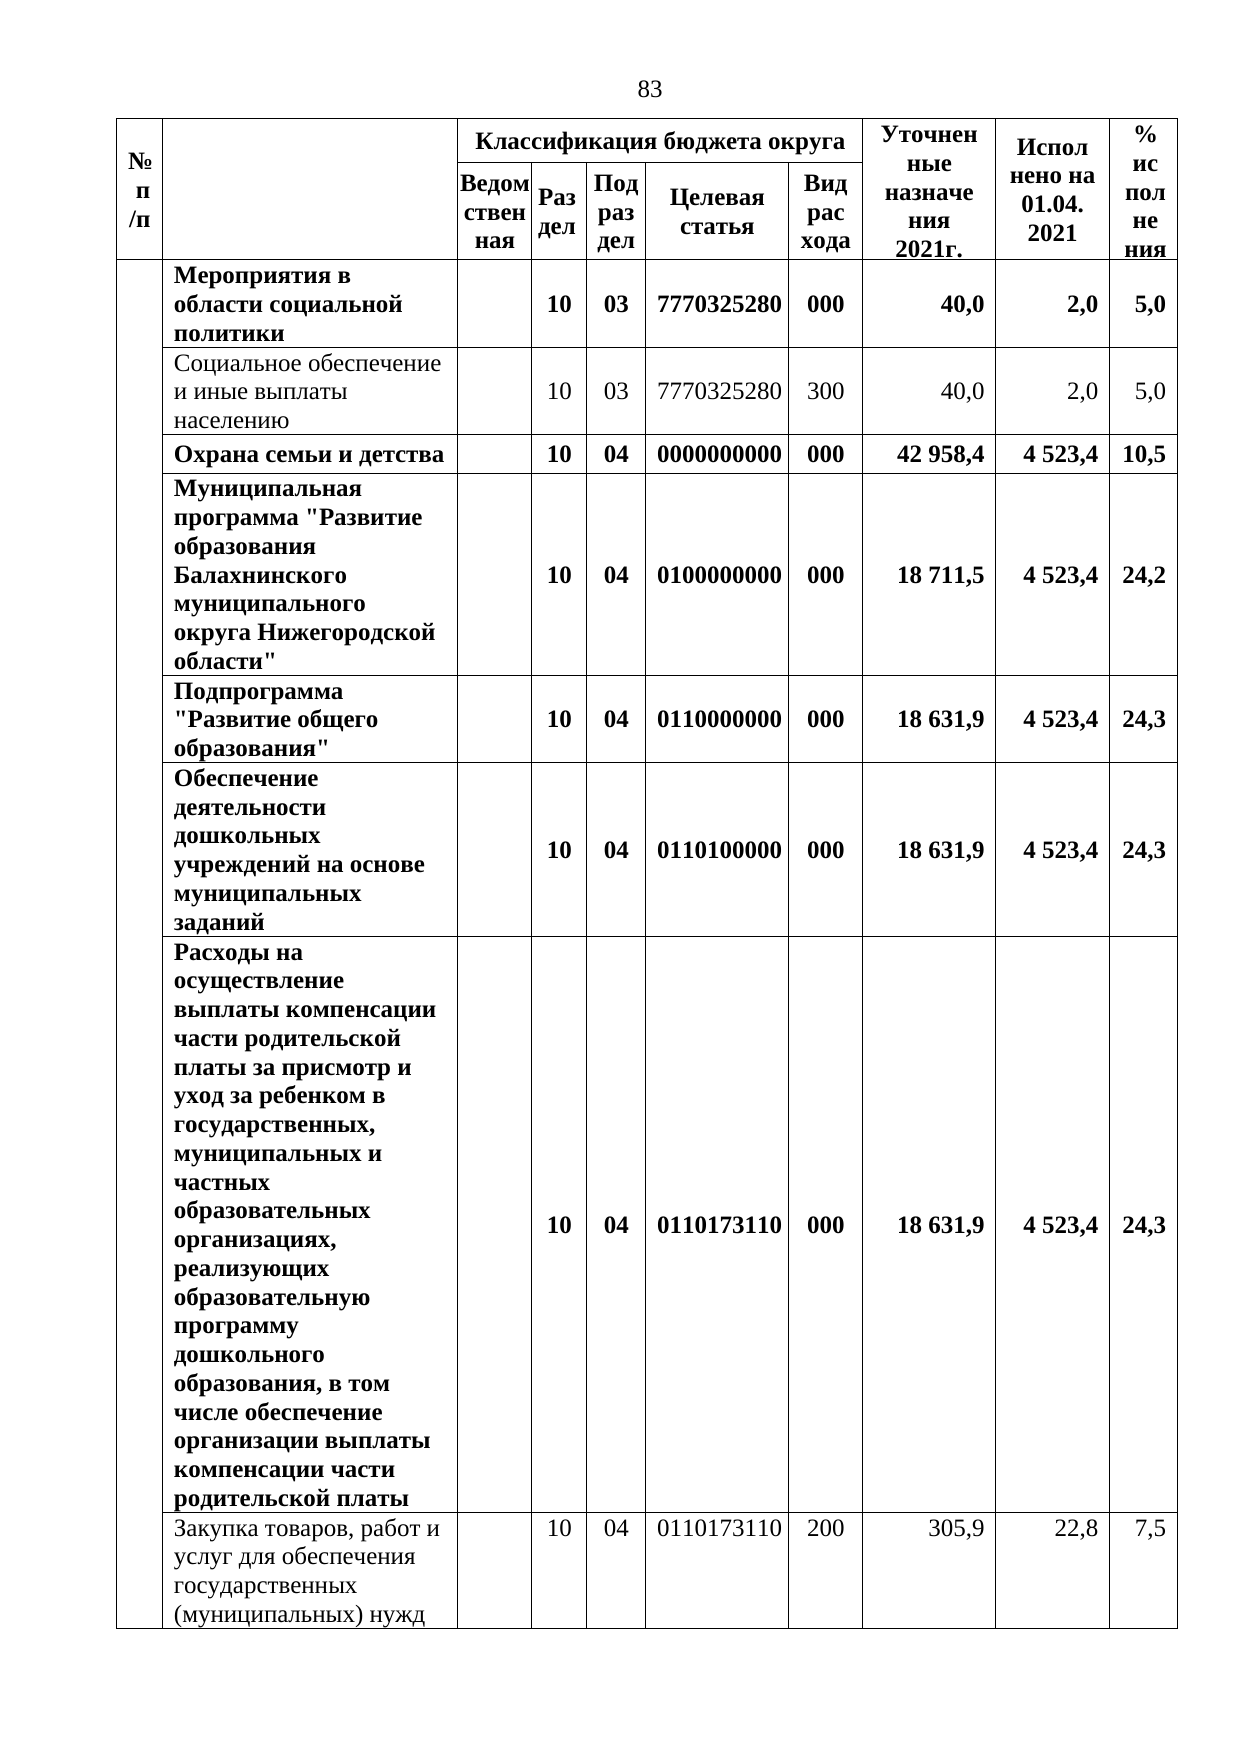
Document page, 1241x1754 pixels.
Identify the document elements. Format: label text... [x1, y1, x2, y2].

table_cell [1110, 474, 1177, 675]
table_header Испол нено на 01.04. 2021 [996, 119, 1109, 259]
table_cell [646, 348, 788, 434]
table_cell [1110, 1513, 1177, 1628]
table_header % ис пол не ния [1110, 119, 1177, 259]
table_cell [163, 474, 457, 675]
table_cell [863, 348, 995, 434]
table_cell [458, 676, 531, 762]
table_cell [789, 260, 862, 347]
table_header № п/п [117, 119, 162, 259]
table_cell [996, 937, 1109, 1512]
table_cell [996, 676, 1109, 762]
table_cell Вид рас хода [789, 163, 862, 259]
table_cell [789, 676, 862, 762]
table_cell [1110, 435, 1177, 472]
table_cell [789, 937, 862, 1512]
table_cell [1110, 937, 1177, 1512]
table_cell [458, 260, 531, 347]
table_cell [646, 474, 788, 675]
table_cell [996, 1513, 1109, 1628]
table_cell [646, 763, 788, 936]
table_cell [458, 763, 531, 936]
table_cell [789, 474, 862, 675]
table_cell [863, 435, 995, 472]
table_header Уточненные назначе ния 2021г. [863, 119, 995, 259]
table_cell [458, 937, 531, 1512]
table_cell Целевая статья [646, 163, 788, 259]
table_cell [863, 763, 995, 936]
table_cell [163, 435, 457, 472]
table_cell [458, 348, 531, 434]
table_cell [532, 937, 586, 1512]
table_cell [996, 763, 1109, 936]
table_cell Под раз дел [587, 163, 645, 259]
table_cell Раз дел [532, 163, 586, 259]
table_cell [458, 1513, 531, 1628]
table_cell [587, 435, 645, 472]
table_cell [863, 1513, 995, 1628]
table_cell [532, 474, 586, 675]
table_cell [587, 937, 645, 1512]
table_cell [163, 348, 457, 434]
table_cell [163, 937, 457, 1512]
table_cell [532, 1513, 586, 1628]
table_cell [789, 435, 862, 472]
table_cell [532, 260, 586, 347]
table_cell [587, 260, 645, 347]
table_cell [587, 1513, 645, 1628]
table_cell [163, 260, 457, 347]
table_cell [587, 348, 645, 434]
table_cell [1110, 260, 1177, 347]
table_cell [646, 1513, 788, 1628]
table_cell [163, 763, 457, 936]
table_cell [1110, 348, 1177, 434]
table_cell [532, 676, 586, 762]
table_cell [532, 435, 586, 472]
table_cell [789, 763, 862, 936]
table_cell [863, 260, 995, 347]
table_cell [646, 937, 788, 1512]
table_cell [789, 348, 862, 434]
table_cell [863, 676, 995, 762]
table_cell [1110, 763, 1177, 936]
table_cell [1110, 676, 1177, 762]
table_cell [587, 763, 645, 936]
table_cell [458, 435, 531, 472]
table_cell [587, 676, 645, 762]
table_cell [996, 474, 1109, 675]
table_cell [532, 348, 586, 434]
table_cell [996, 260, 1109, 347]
table_header Классификация бюджета округа [458, 119, 862, 162]
table_cell Ведомственная [458, 163, 531, 259]
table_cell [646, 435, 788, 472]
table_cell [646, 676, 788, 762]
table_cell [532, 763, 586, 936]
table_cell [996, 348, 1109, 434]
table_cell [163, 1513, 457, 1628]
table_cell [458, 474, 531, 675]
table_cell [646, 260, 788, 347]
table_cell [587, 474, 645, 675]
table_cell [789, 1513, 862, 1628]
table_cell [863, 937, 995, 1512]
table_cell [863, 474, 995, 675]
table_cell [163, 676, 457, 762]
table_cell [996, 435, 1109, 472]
table_header [163, 119, 457, 259]
